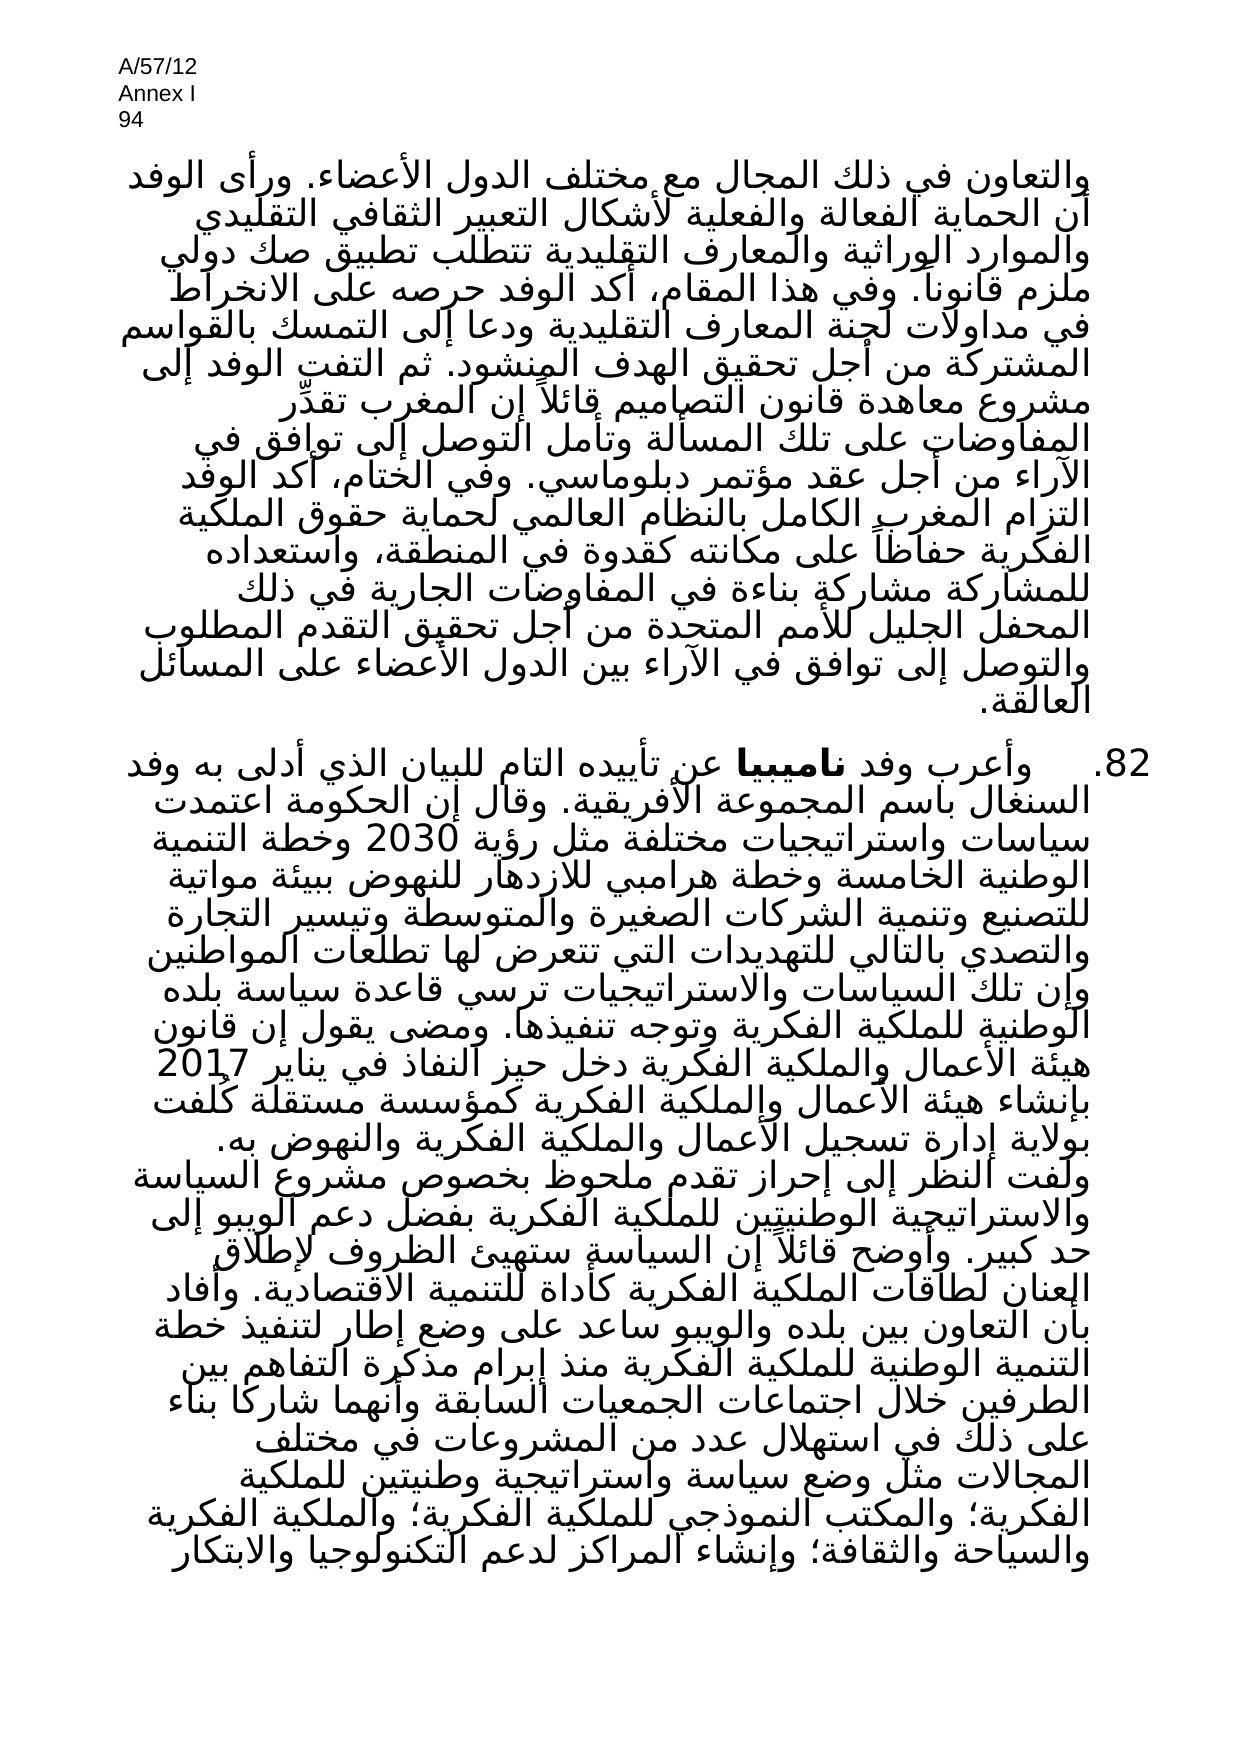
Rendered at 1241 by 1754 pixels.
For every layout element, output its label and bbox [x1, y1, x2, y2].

text [118, 746, 1092, 1571]
text [118, 158, 1092, 721]
